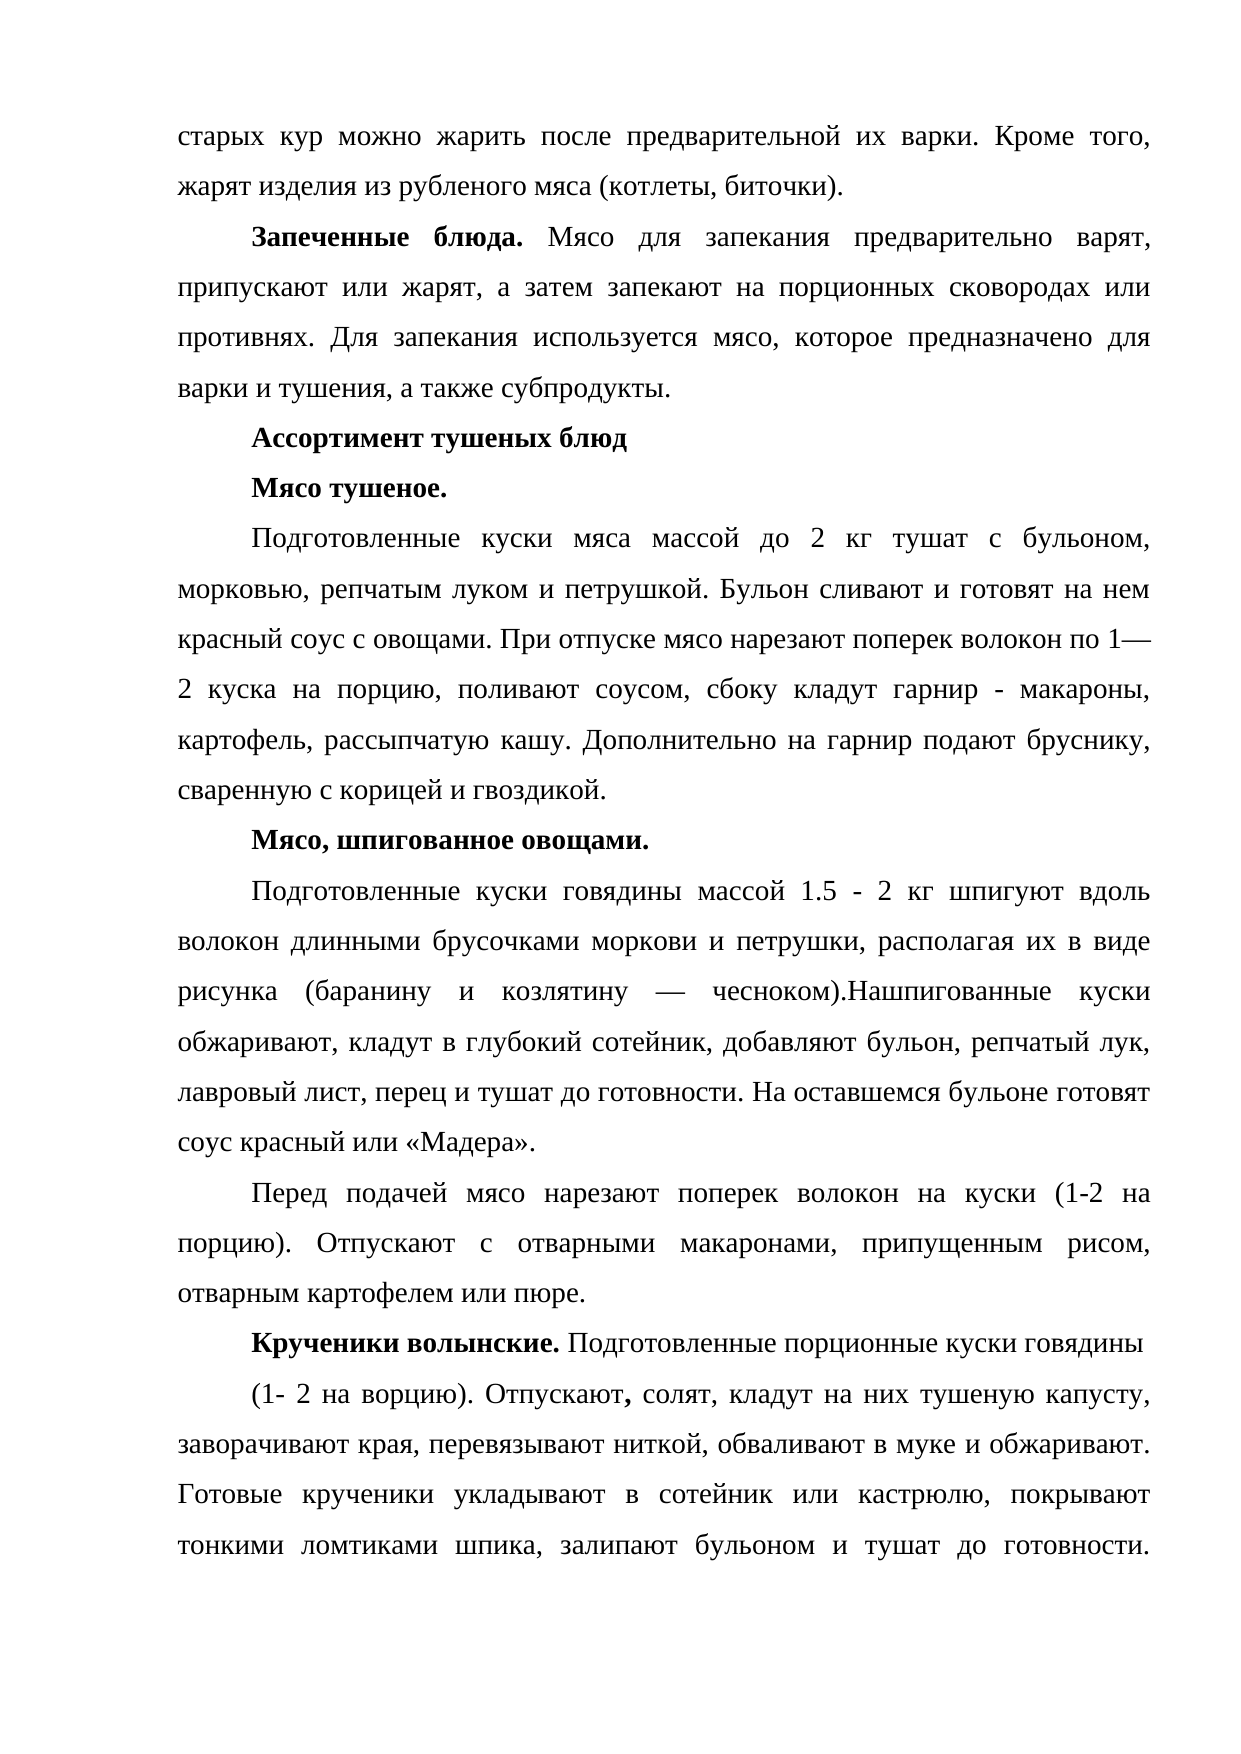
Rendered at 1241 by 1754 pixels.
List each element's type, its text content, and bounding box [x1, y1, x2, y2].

text Мясо, шпигованное овощами. [177, 822, 1152, 856]
text Подготовленные куски говядины массой 1.5 - шпигуют вдоль волокон длинными брусочками моркови и петрушки, располагая их в виде рисунка (баранину и козлятину — чесноком).Нашпигованные куски обжаривают, кладут в глубокий сотейник, добавляют бульон, репчатый лук, лавровый лист, перец и тушат до готовности. На оставшемся бульоне готовят соус красный или «Мадера». [177, 873, 1152, 1158]
text Подготовленные куски мяса массой до тушат с бульоном, морковью, репчатым луком и петрушкой. Бульон сливают и готовят на нем красный соус с овощами. При отпуске мясо нарезают поперек волокон по 1—2 куска на порцию, поливают соусом, сбоку кладут гарнир - макароны, картофель, рассыпчатую кашу. Дополнительно на гарнир подают бруснику, сваренную с корицей и гвоздикой. [177, 521, 1152, 806]
text Запеченные блюда. Мясо для запекания предварительно варят, припускают или жарят, а затем запекают на порционных сковородах или противнях. Для запекания используется мясо, которое предназначено для варки и тушения, а также субпродукты. [177, 219, 1152, 403]
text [177, 118, 1152, 202]
text Крученики волынские. Подготовленные порционные куски говядины [177, 1326, 1152, 1359]
text Ассортимент тушеных блюд [177, 420, 1152, 453]
text Мясо тушеное. [177, 470, 1152, 504]
text Перед подачей мясо нарезают поперек волокон на куски (1-2 на порцию). Отпускают с отварными макаронами, припущенным рисом, отварным картофелем или пюре. [177, 1175, 1152, 1309]
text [177, 1376, 1152, 1560]
